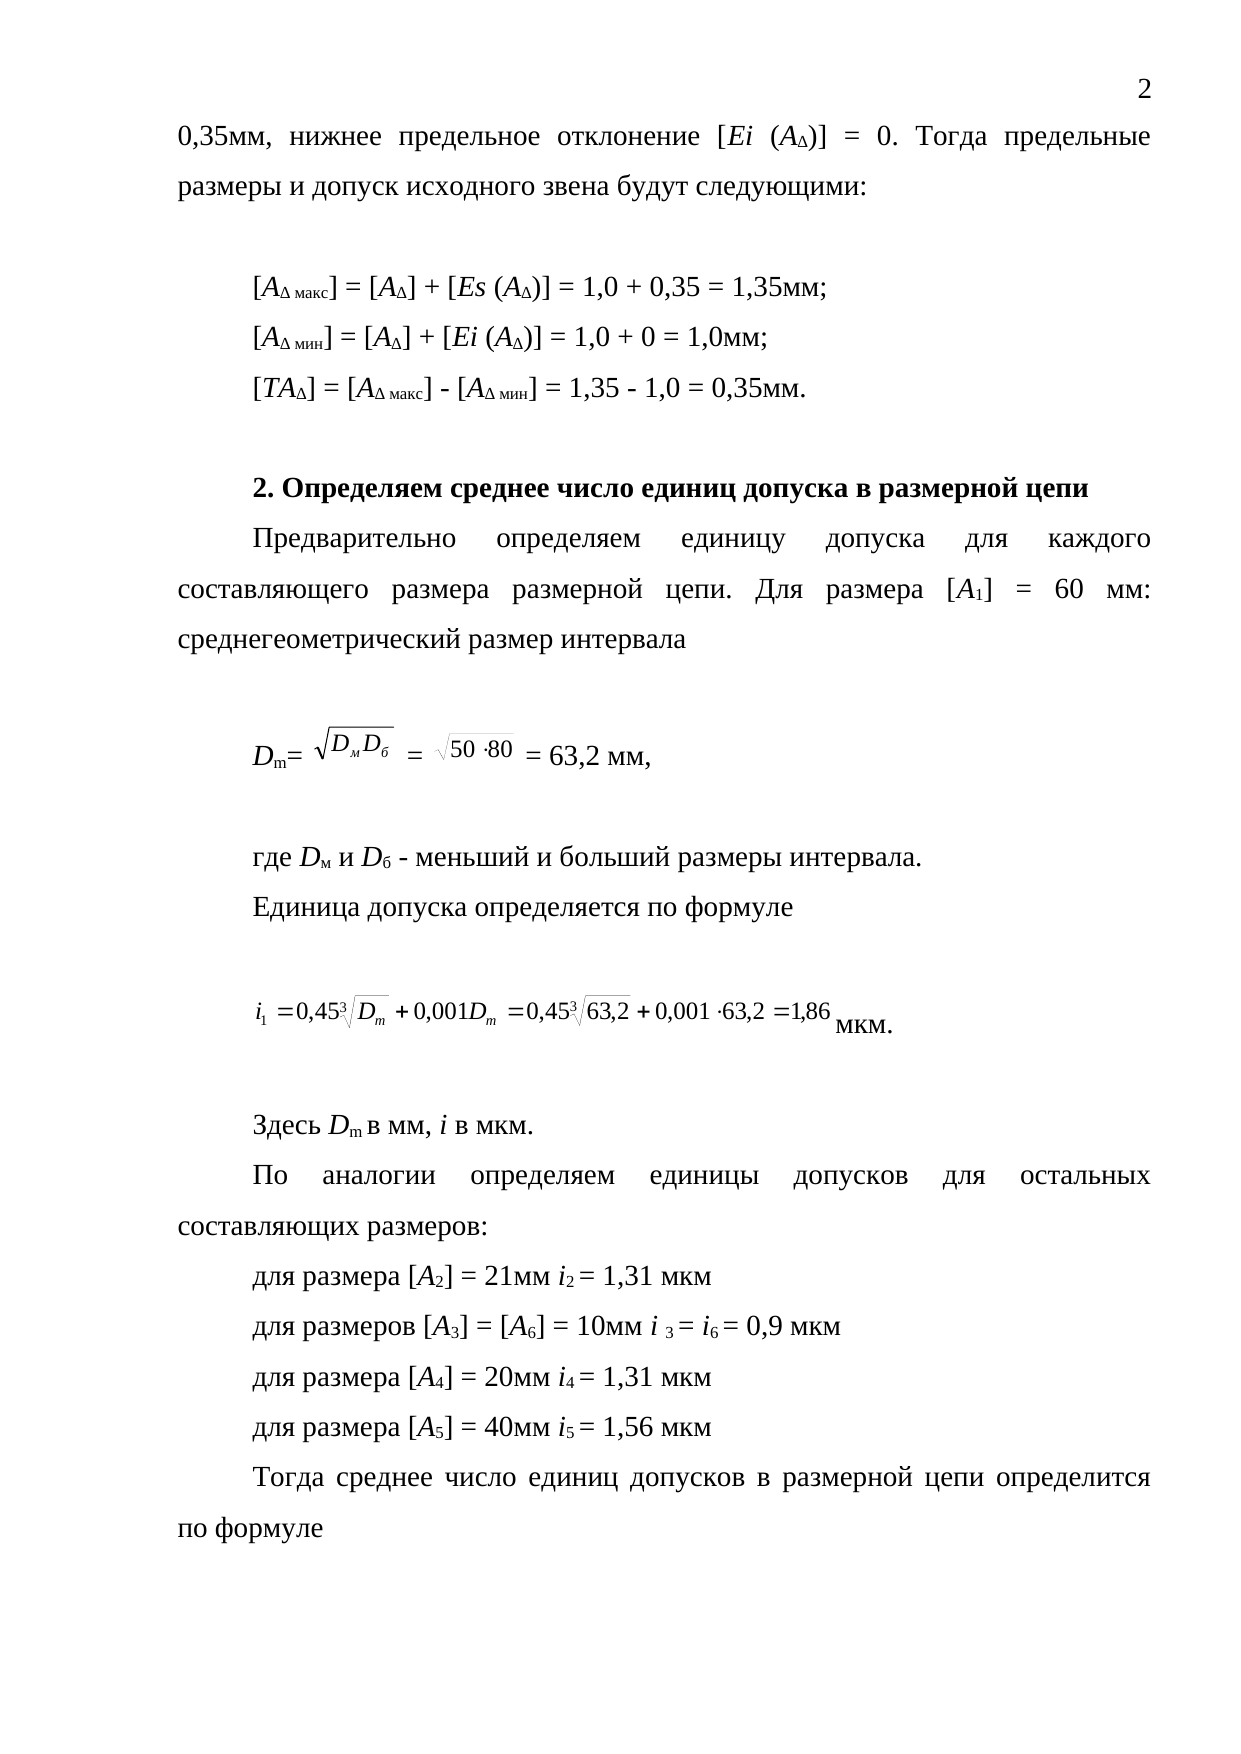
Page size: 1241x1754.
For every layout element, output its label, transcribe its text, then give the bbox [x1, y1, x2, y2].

text для размера [А5] = 40мм i5 = 1,56 мкм [177, 1409, 1152, 1443]
text Тогда среднее число единиц допусков в размерной цепи определится по формуле [177, 1459, 1152, 1543]
text где Dм и Dб - меньший и больший размеры интервала. [177, 839, 1152, 873]
text 2. Определяем среднее число единиц допуска в размерной цепи [177, 470, 1152, 504]
text Здесь Dm в мм, i в мкм. [177, 1107, 1152, 1141]
text По аналогии определяем единицы допусков для остальных составляющих размеров: [177, 1157, 1152, 1241]
text для размера [А2] = 21мм i2 = 1,31 мкм [177, 1258, 1152, 1292]
text для размеров [А3] = [А6] = 10мм i 3 = i6 = 0,9 мкм [177, 1308, 1152, 1342]
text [177, 118, 1152, 202]
text [А∆ макс] = [А∆] + [Es (А∆)] = 1,0 + 0,35 = 1,35мм; [177, 269, 1152, 303]
text для размера [А4] = 20мм i4 = 1,31 мкм [177, 1359, 1152, 1392]
text [ТА∆] = [А∆ макс] - [А∆ мин] = 1,35 - 1,0 = 0,35мм. [177, 370, 1152, 403]
text мкм. [177, 990, 1152, 1040]
text Предварительно определяем единицу допуска для каждого составляющего размера размерной цепи. Для размера [А1] = 60 мм: среднегеометрический размер интервала [177, 521, 1152, 655]
text Единица допуска определяется по формуле [177, 889, 1152, 923]
text Dm= = = 63,2 мм, [177, 722, 1152, 772]
text [А∆ мин] = [А∆] + [Ei (А∆)] = 1,0 + 0 = 1,0мм; [177, 319, 1152, 353]
